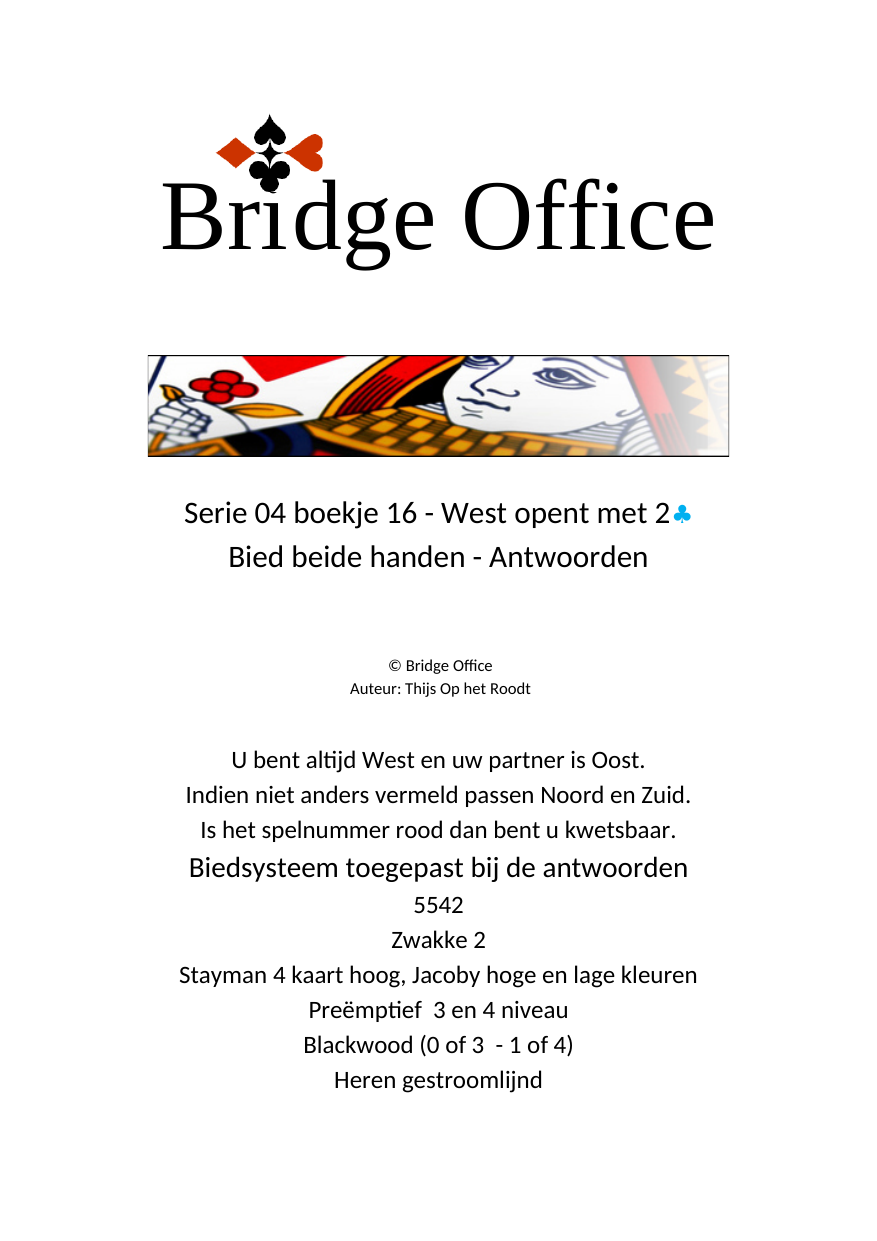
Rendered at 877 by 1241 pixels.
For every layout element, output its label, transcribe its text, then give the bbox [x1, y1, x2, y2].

picture [147, 355, 730, 457]
text Biedsysteem toegepast bij de antwoorden 5542 Zwakke 2 [148, 849, 729, 955]
text Serie 04 boekje 16 - West opent met 2 [148, 493, 729, 531]
text © Bridge Office [148, 655, 729, 676]
text Stayman 4 kaart hoog, Jacoby hoge en lage kleuren [148, 959, 729, 990]
text Preëmptief 3 en 4 niveau [148, 994, 729, 1025]
picture [215, 113, 323, 192]
text Bied beide handen - Antwoorden [148, 537, 729, 575]
text Blackwood (0 of 3 - 1 of 4) Heren gestroomlijnd [148, 1029, 729, 1095]
text Auteur: Thijs Op het Roodt U bent altijd West en uw partner is Oost. Indien niet anders vermeld passen Noord en Zuid. Is het spelnummer rood dan bent u kwetsbaar. [148, 678, 729, 845]
